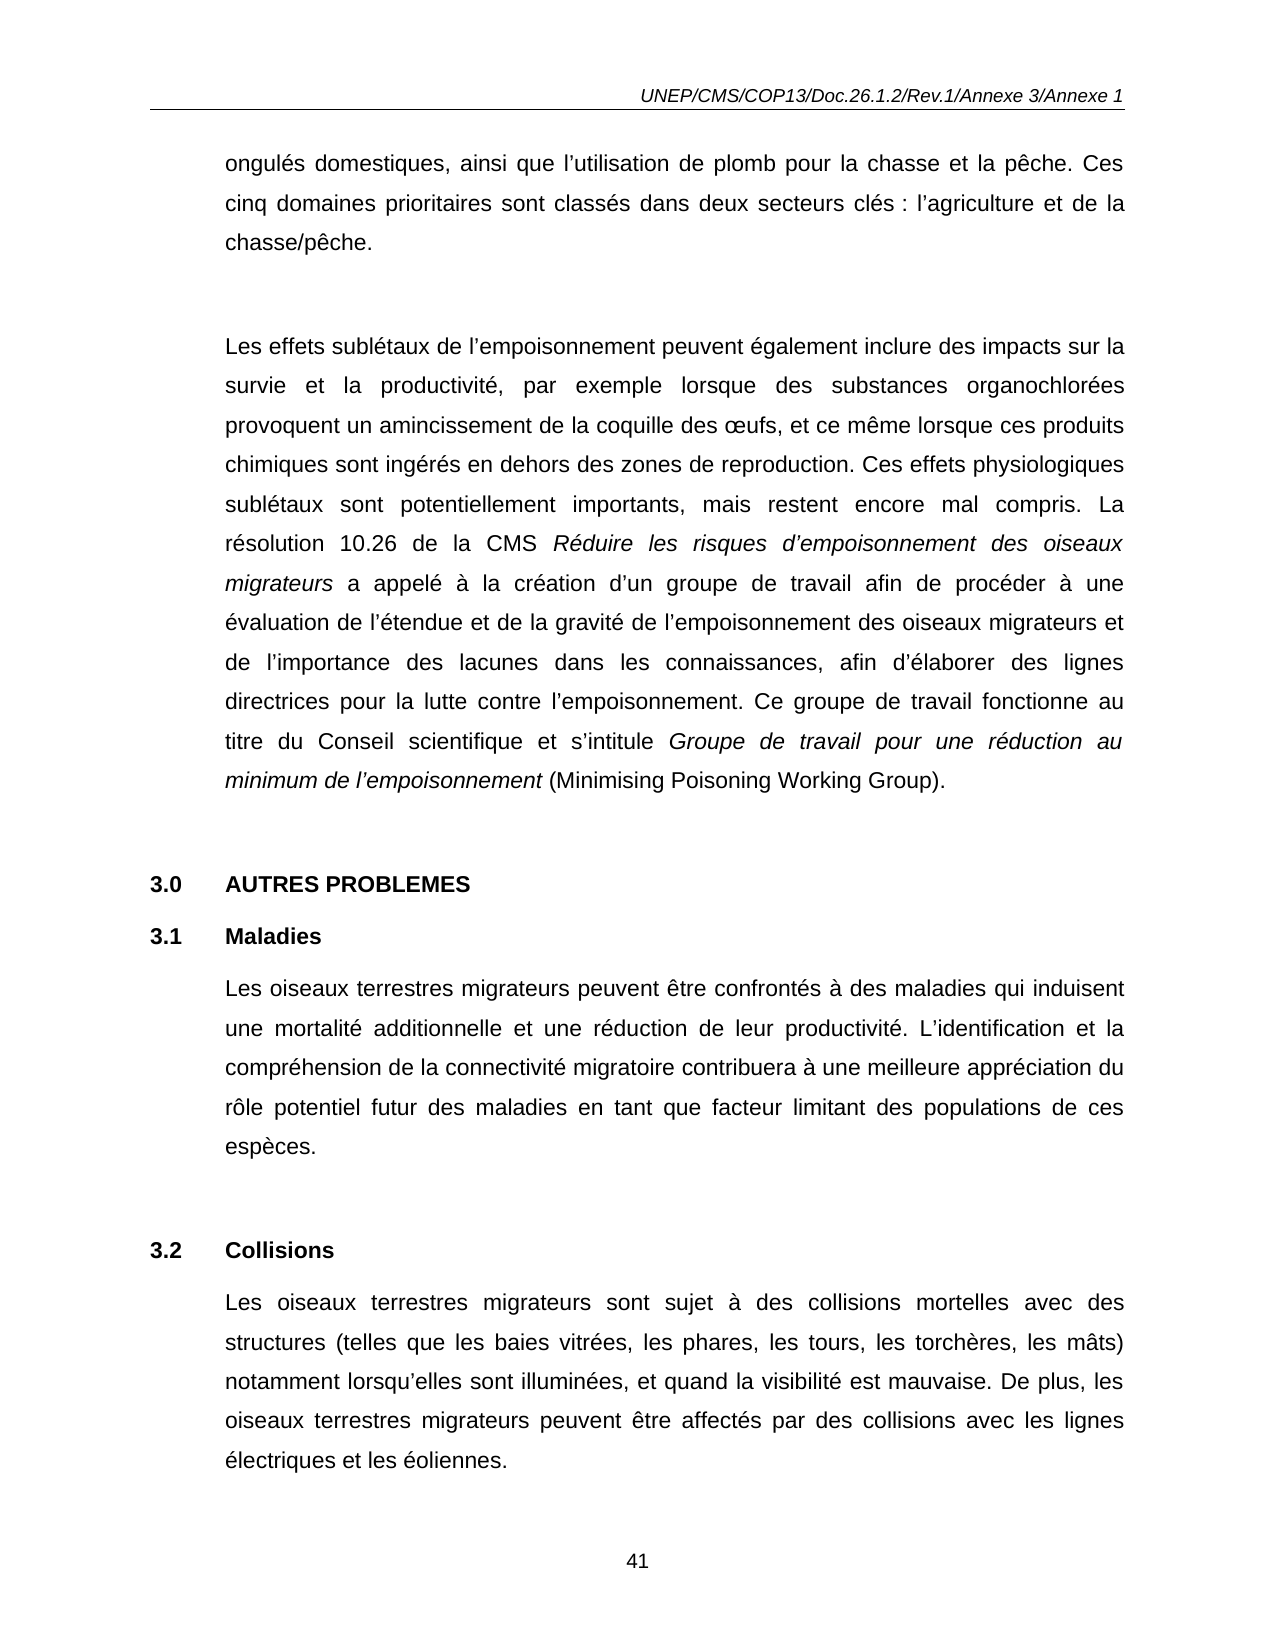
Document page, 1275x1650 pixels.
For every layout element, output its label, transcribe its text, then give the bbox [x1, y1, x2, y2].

text 3.1 Maladies [150, 923, 1125, 949]
text 3.0 AUTRES PROBLEMES [150, 871, 1125, 897]
text Les oiseaux terrestres migrateurs peuvent être confrontés à des maladies qui induisent une mortalité additionnelle et une réduction de leur productivité. L’identification et la compréhension de la connectivité migratoire contribuera à une meilleure appréciation du rôle potentiel futur des maladies en tant que facteur limitant des populations de ces espèces. [225, 975, 1125, 1159]
text 3.2 Collisions [150, 1237, 1125, 1263]
text Les oiseaux terrestres migrateurs sont sujet à des collisions mortelles avec des structures (telles que les baies vitrées, les phares, les tours, les torchères, les mâts) notamment lorsqu’elles sont illuminées, et quand la visibilité est mauvaise. De plus, les oiseaux terrestres migrateurs peuvent être affectés par des collisions avec les lignes électriques et les éoliennes. [225, 1289, 1125, 1473]
text Les effets sublétaux de l’empoisonnement peuvent également inclure des impacts sur la survie et la productivité, par exemple lorsque des substances organochlorées provoquent un amincissement de la coquille des œufs, et ce même lorsque ces produits chimiques sont ingérés en dehors des zones de reproduction. Ces effets physiologiques sublétaux sont potentiellement importants, mais restent encore mal compris. La résolution 10.26 de la CMS Réduire les risques d’empoisonnement des oiseaux migrateurs a appelé à la création d’un groupe de travail afin de procéder à une évaluation de l’étendue et de la gravité de l’empoisonnement des oiseaux migrateurs et de l’importance des lacunes dans les connaissances, afin d’élaborer des lignes directrices pour la lutte contre l’empoisonnement. Ce groupe de travail fonctionne au titre du Conseil scientifique et s’intitule Groupe de travail pour une réduction au minimum de l’empoisonnement (Minimising Poisoning Working Group). [225, 333, 1125, 793]
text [225, 150, 1125, 255]
